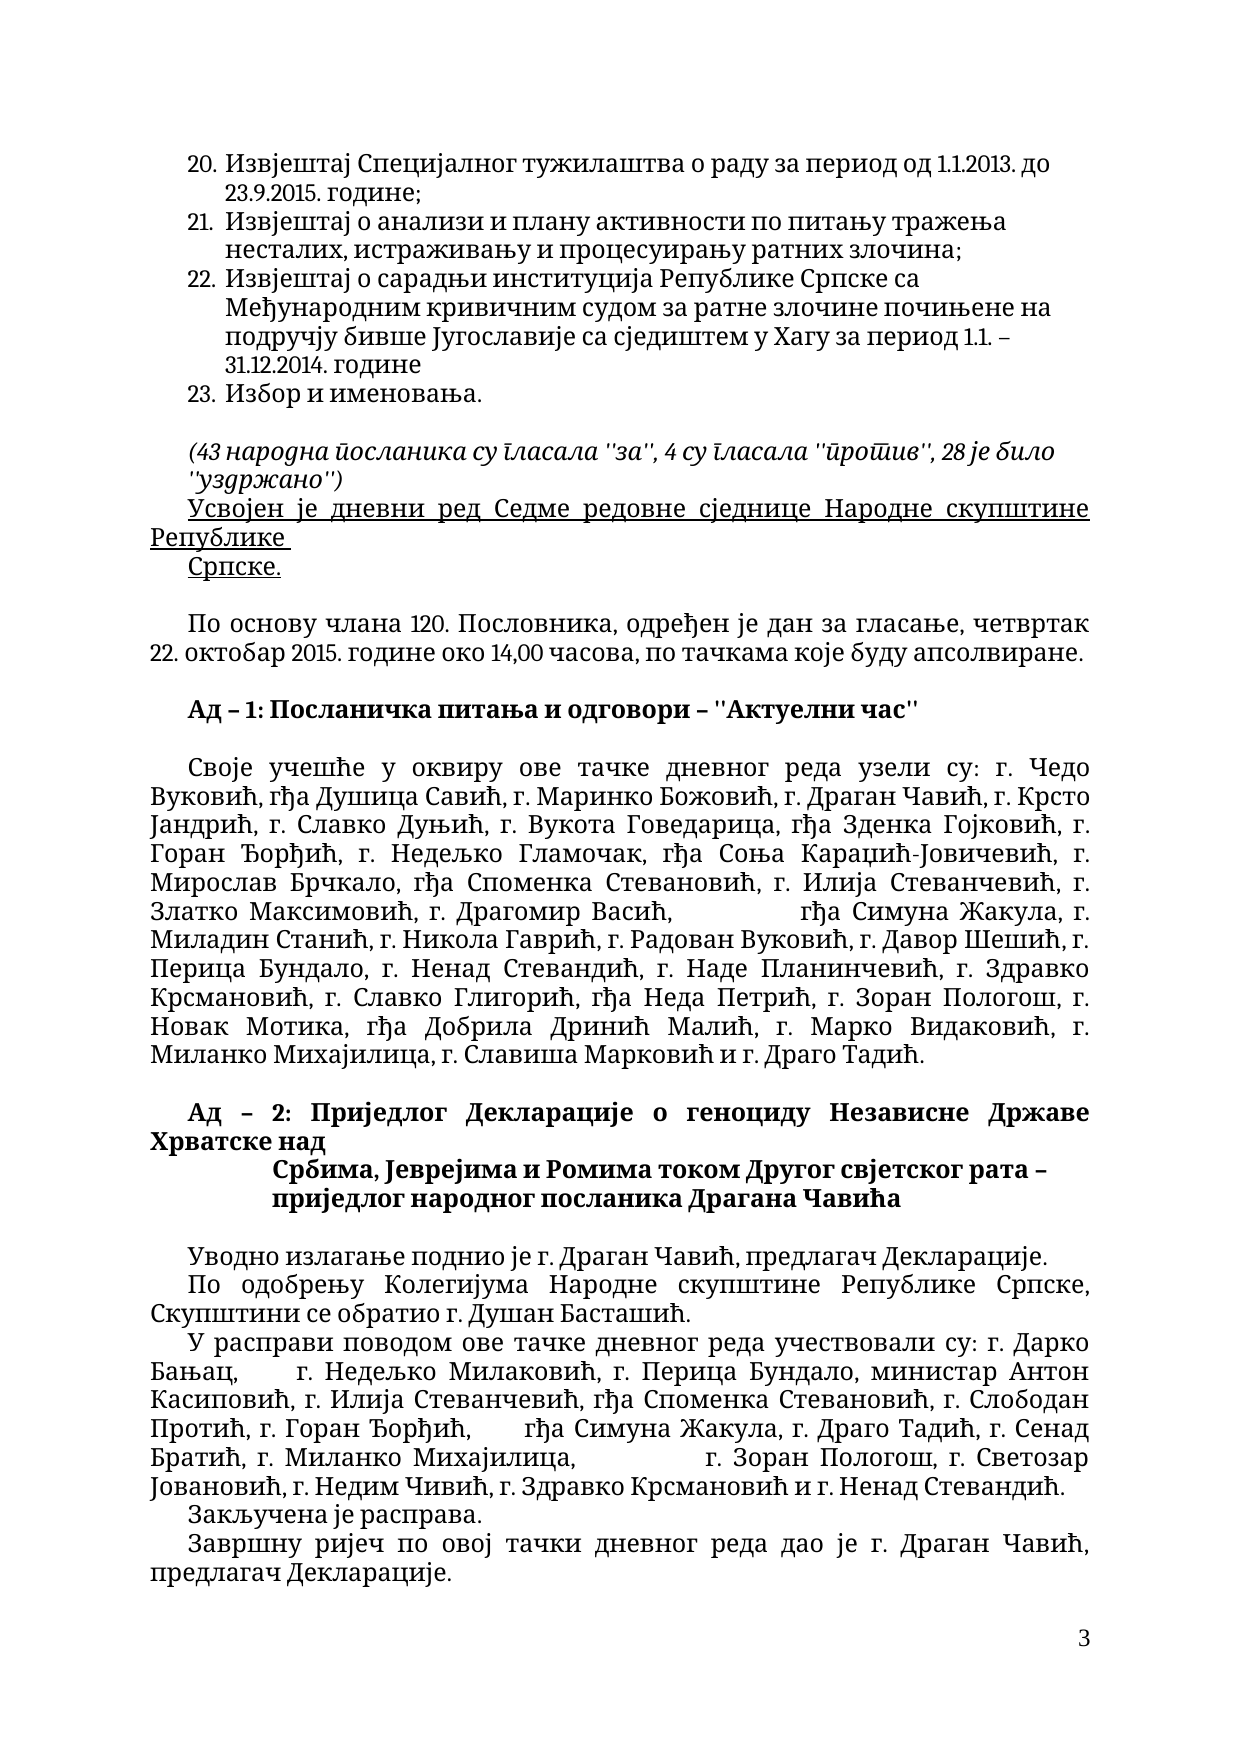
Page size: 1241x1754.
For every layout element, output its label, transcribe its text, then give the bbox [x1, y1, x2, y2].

text Закључена је расправа. [150, 1501, 1090, 1530]
text ''уздржано'') [150, 466, 1090, 495]
text У расправи поводом ове тачке дневног реда учествовали су: г. Дарко Бањац, г. Недељко Милаковић, г. Перица Бундало, министар Антон Касиповић, г. Илија Стеванчевић, гђа Споменка Стевановић, г. Слободан Протић, г. Горан Ђорђић, гђа Симуна Жакула, г. Драго Тадић, г. Сенад Братић, г. Миланко Михајилица, г. Зоран Пологош, г. Светозар Јовановић, г. Недим Чивић, г. Здравко Крсмановић и г. Ненад Стевандић. [150, 1329, 1090, 1501]
list Извјештај о анализи и плану активности по питању тражења несталих, истраживању и процесуирању ратних злочина; [187, 207, 1090, 265]
text приједлог народног посланика Драгана Чавића [150, 1185, 1090, 1214]
list Извјештај о сарадњи институција Републике Српске са Међународним кривичним судом за ратне злочине почињене на подручју бивше Југославије са сједиштем у Хагу за период 1.1. – 31.12.2014. године [187, 265, 1090, 380]
text Србима, Јеврејима и Ромима током Другог свјетског рата – [150, 1156, 1090, 1185]
text Усвојен је дневни ред Седме редовне сједнице Народне скупштине Републике [150, 495, 1090, 552]
text Завршну ријеч по овој тачки дневног реда дао је г. Драган Чавић, предлагач Декларације. [150, 1530, 1090, 1587]
text Своје учешће у оквиру ове тачке дневног реда узели су: г. Чедо Вуковић, гђа Душица Савић, г. Маринко Божовић, г. Драган Чавић, г. Крсто Јандрић, г. Славко Дуњић, г. Вукота Говедарица, гђа Зденка Гојковић, г. Горан Ђорђић, г. Недељко Гламочак, гђа Соња Караџић-Јовичевић, г. Мирослав Брчкало, гђа Споменка Стевановић, г. Илија Стеванчевић, г. Златко Максимовић, г. Драгомир Васић, гђа Симуна Жакула, г. Миладин Станић, г. Никола Гаврић, г. Радован Вуковић, г. Давор Шешић, г. Перица Бундало, г. Ненад Стевандић, г. Наде Планинчевић, г. Здравко Крсмановић, г. Славко Глигорић, гђа Неда Петрић, г. Зоран Пологош, г. Новак Мотика, гђа Добрила Дринић Малић, г. Марко Видаковић, г. Миланко Михајилица, г. Славиша Марковић и г. Драго Тадић. [150, 754, 1090, 1070]
text Ад – 1: Посланичка питања и одговори – ''Актуелни час'' [150, 696, 1090, 725]
list Избор и именовања. [187, 380, 1090, 409]
text (43 народна посланика су гласала ''за'', 4 су гласала ''против'', 28 је било [150, 437, 1090, 466]
text По основу члана 120. Пословника, одређен је дан за гласање, четвртак 22. октобар 2015. године око 14,00 часова, по тачкама које буду апсолвиране. [150, 610, 1090, 667]
text Уводно излагање поднио је г. Драган Чавић, предлагач Декларације. [150, 1242, 1090, 1271]
list Извјештај Специјалног тужилаштва о раду за период од 1.1.2013. до 23.9.2015. године; [187, 150, 1090, 207]
text Српске. [150, 552, 1090, 581]
text Ад – 2: Приједлог Декларације о геноциду Независне Државе Хрватске над [150, 1099, 1090, 1156]
text По одобрењу Колегијума Народне скупштине Републике Српске, Скупштини се обратио г. Душан Басташић. [150, 1271, 1090, 1329]
